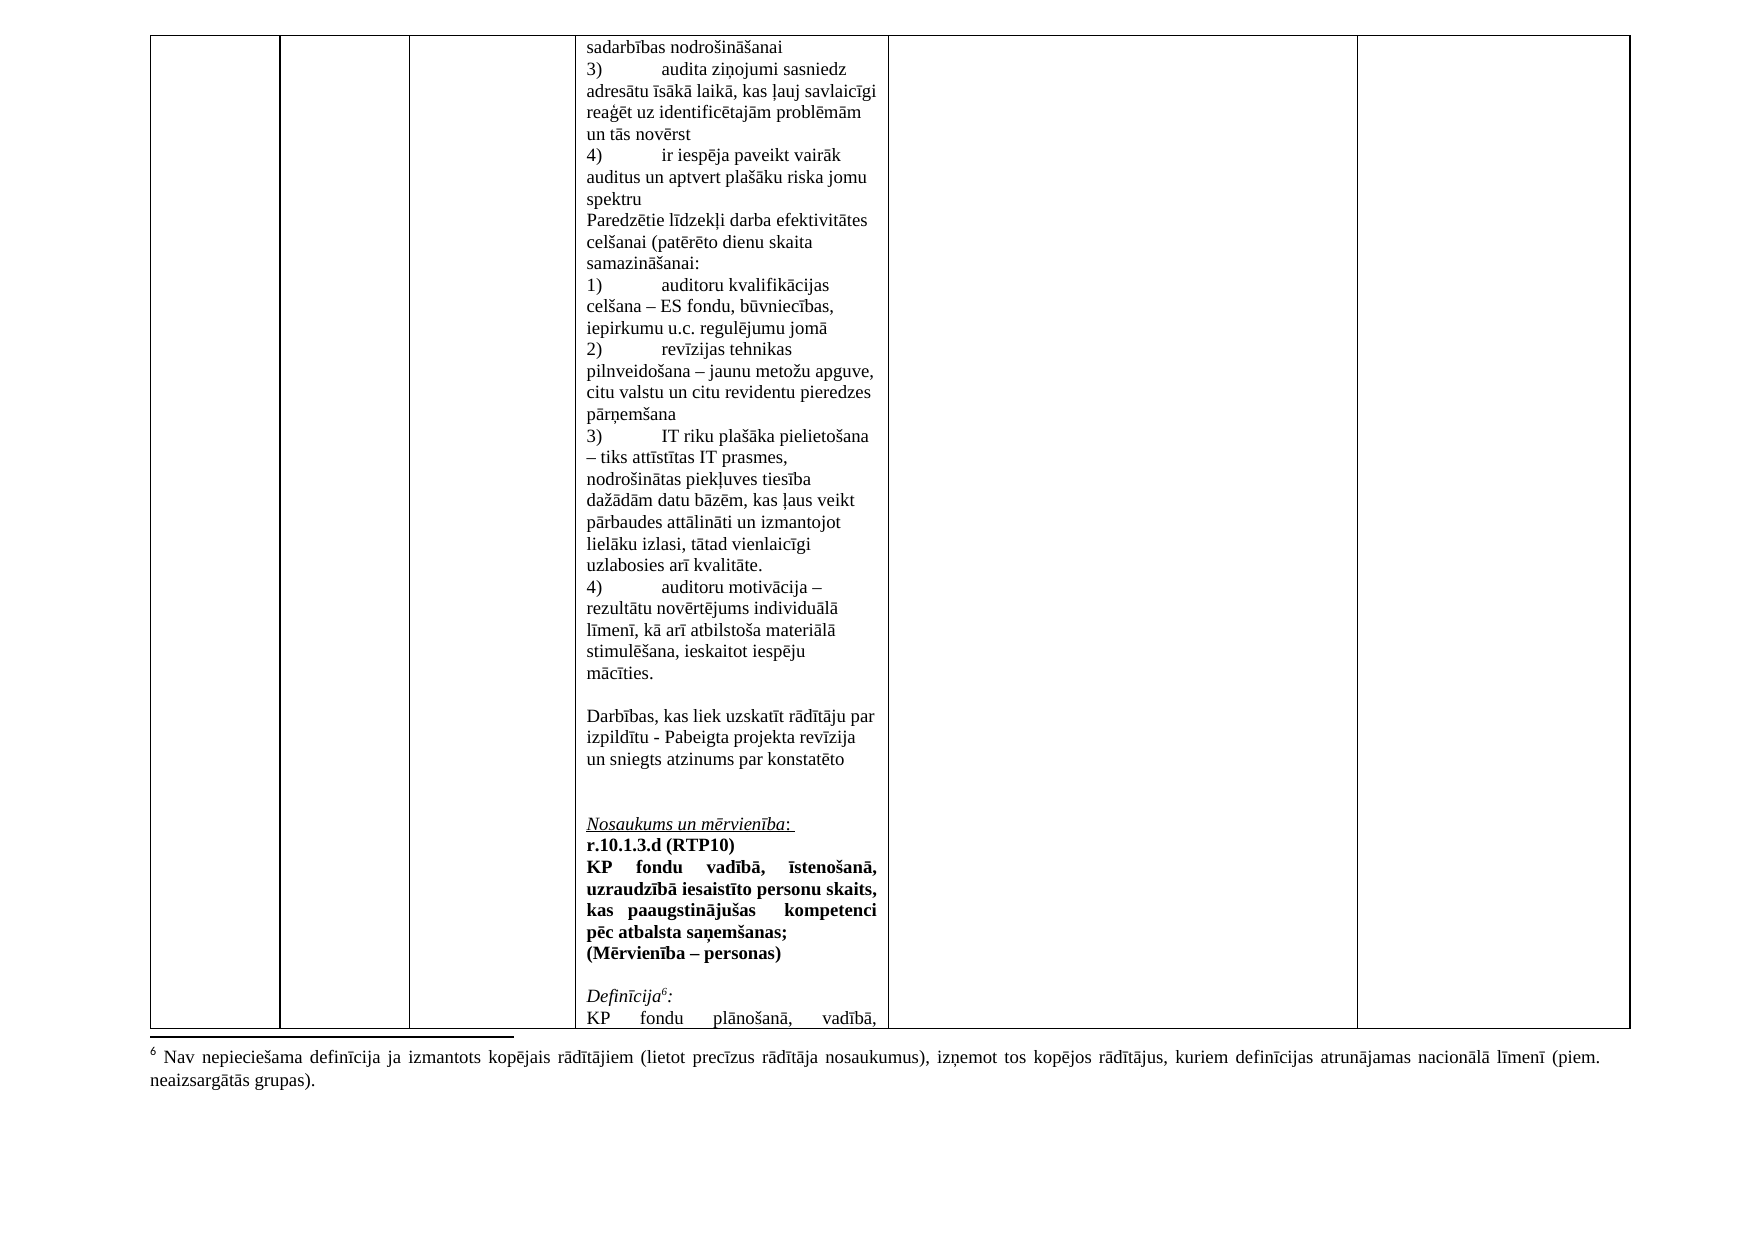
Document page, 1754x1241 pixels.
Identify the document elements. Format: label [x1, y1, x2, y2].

table_cell [151, 36, 279, 1028]
table_cell [1358, 36, 1629, 1028]
table_cell [576, 36, 888, 1028]
table_cell [410, 36, 575, 1028]
table_cell [281, 36, 409, 1028]
table_cell [889, 36, 1357, 1028]
